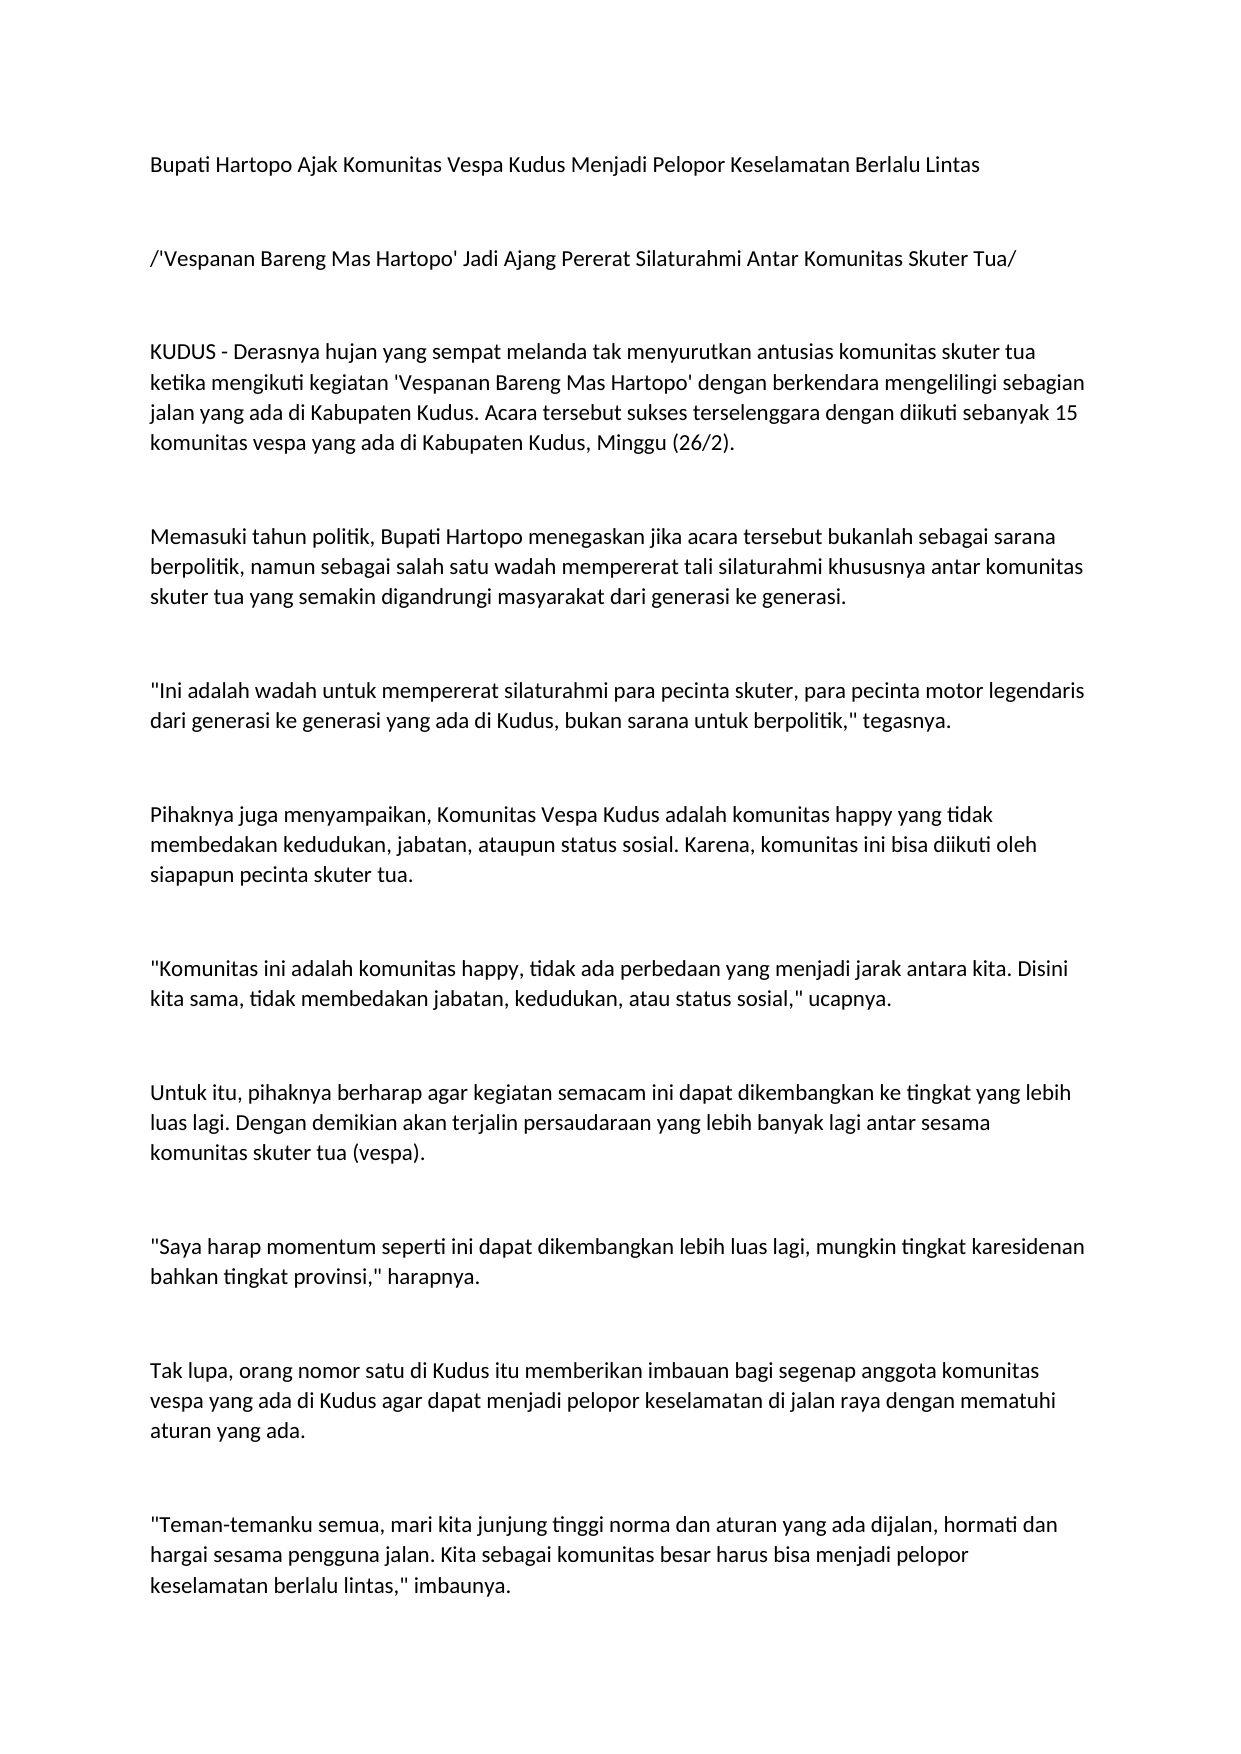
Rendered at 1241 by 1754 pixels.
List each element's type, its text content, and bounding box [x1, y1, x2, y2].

text /'Vespanan Bareng Mas Hartopo' Jadi Ajang Pererat Silaturahmi Antar Komunitas Skuter Tua/ [150, 244, 1090, 272]
text "Ini adalah wadah untuk mempererat silaturahmi para pecinta skuter, para pecinta motor legendaris dari generasi ke generasi yang ada di Kudus, bukan sarana untuk berpolitik," tegasnya. [150, 676, 1090, 734]
text Pihaknya juga menyampaikan, Komunitas Vespa Kudus adalah komunitas happy yang tidak membedakan kedudukan, jabatan, ataupun status sosial. Karena, komunitas ini bisa diikuti oleh siapapun pecinta skuter tua. [150, 800, 1090, 888]
text Bupati Hartopo Ajak Komunitas Vespa Kudus Menjadi Pelopor Keselamatan Berlalu Lintas [150, 150, 1090, 178]
text "Komunitas ini adalah komunitas happy, tidak ada perbedaan yang menjadi jarak antara kita. Disini kita sama, tidak membedakan jabatan, kedudukan, atau status sosial," ucapnya. [150, 954, 1090, 1012]
text KUDUS - Derasnya hujan yang sempat melanda tak menyurutkan antusias komunitas skuter tua ketika mengikuti kegiatan 'Vespanan Bareng Mas Hartopo' dengan berkendara mengelilingi sebagian jalan yang ada di Kabupaten Kudus. Acara tersebut sukses terselenggara dengan diikuti sebanyak 15 komunitas vespa yang ada di Kabupaten Kudus, Minggu (26/2). [150, 337, 1090, 456]
text "Teman-temanku semua, mari kita junjung tinggi norma dan aturan yang ada dijalan, hormati dan hargai sesama pengguna jalan. Kita sebagai komunitas besar harus bisa menjadi pelopor keselamatan berlalu lintas," imbaunya. [150, 1510, 1090, 1599]
text "Saya harap momentum seperti ini dapat dikembangkan lebih luas lagi, mungkin tingkat karesidenan bahkan tingkat provinsi," harapnya. [150, 1232, 1090, 1291]
text Untuk itu, pihaknya berharap agar kegiatan semacam ini dapat dikembangkan ke tingkat yang lebih luas lagi. Dengan demikian akan terjalin persaudaraan yang lebih banyak lagi antar sesama komunitas skuter tua (vespa). [150, 1078, 1090, 1167]
text Memasuki tahun politik, Bupati Hartopo menegaskan jika acara tersebut bukanlah sebagai sarana berpolitik, namun sebagai salah satu wadah mempererat tali silaturahmi khususnya antar komunitas skuter tua yang semakin digandrungi masyarakat dari generasi ke generasi. [150, 522, 1090, 610]
text Tak lupa, orang nomor satu di Kudus itu memberikan imbauan bagi segenap anggota komunitas vespa yang ada di Kudus agar dapat menjadi pelopor keselamatan di jalan raya dengan mematuhi aturan yang ada. [150, 1356, 1090, 1445]
